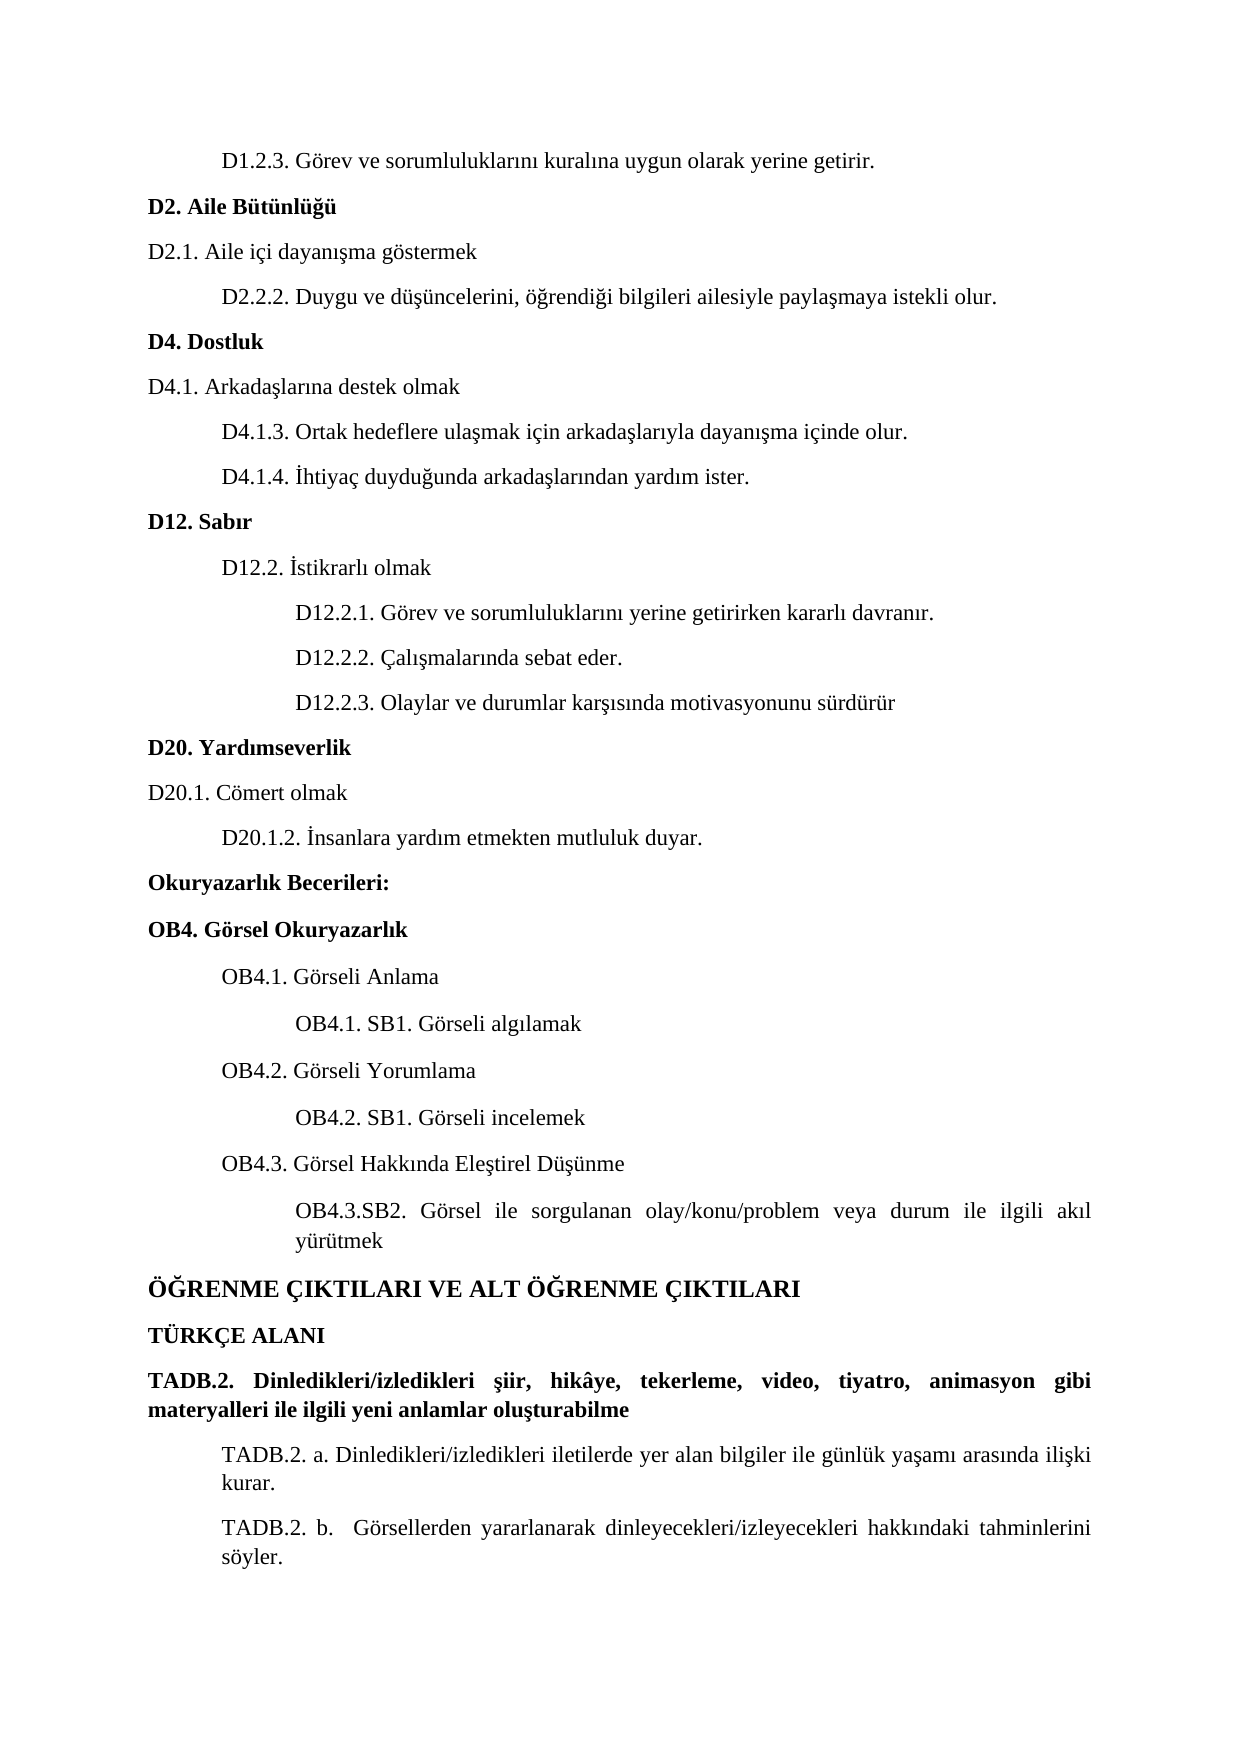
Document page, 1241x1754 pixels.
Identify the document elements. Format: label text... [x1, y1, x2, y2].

text D12.2.2. Çalışmalarında sebat eder. [221, 644, 1093, 670]
text OB4.1. SB1. Görseli algılamak [221, 1010, 1093, 1036]
text OB4.2. Görseli Yorumlama [221, 1057, 1093, 1083]
text TADB.2. Dinledikleri/izledikleri şiir, hikâye, tekerleme, video, tiyatro, animasyon gibi materyalleri ile ilgili yeni anlamlar oluşturabilme [148, 1367, 1093, 1422]
text D2.2.2. Duygu ve düşüncelerini, öğrendiği bilgileri ailesiyle paylaşmaya istekli olur. [148, 283, 1093, 309]
text OB4.3. Görsel Hakkında Eleştirel Düşünme [148, 1151, 1093, 1177]
text D12.2. İstikrarlı olmak [148, 553, 1093, 580]
text D12.2.3. Olaylar ve durumlar karşısında motivasyonunu sürdürür [221, 689, 1093, 715]
text OB4.2. SB1. Görseli incelemek [221, 1104, 1093, 1130]
text D12.2.1. Görev ve sorumluluklarını yerine getirirken kararlı davranır. [148, 599, 1093, 625]
text Okuryazarlık Becerileri: [148, 869, 1093, 896]
text D20. Yardımseverlik [148, 734, 1093, 760]
text TÜRKÇE ALANI [148, 1322, 1093, 1348]
text TADB.2. b. Görsellerden yararlanarak dinleyecekleri/izleyecekleri hakkındaki tahminlerini söyler. [221, 1514, 1093, 1569]
text TADB.2. a. Dinledikleri/izledikleri iletilerde yer alan bilgiler ile günlük yaşamı arasında ilişki kurar. [221, 1441, 1093, 1496]
text D2.1. Aile içi dayanışma göstermek [148, 238, 1093, 264]
text OB4. Görsel Okuryazarlık [148, 916, 1093, 942]
text OB4.1. Görseli Anlama [148, 963, 1093, 989]
text D4.1.4. İhtiyaç duyduğunda arkadaşlarından yardım ister. [148, 463, 1093, 490]
text D12. Sabır [148, 508, 1093, 535]
text ÖĞRENME ÇIKTILARI VE ALT ÖĞRENME ÇIKTILARI [148, 1274, 1093, 1303]
text D4.1. Arkadaşlarına destek olmak [148, 373, 1093, 399]
text D20.1.2. İnsanlara yardım etmekten mutluluk duyar. [148, 824, 1093, 851]
text OB4.3.SB2. Görsel ile sorgulanan olay/konu/problem veya durum ile ilgili akıl yürütmek [295, 1197, 1093, 1254]
text D4.1.3. Ortak hedeflere ulaşmak için arkadaşlarıyla dayanışma içinde olur. [148, 418, 1093, 444]
text D1.2.3. Görev ve sorumluluklarını kuralına uygun olarak yerine getirir. [148, 148, 1093, 174]
text D20.1. Cömert olmak [148, 779, 1093, 805]
text D4. Dostluk [148, 328, 1093, 354]
text D2. Aile Bütünlüğü [148, 193, 1093, 219]
